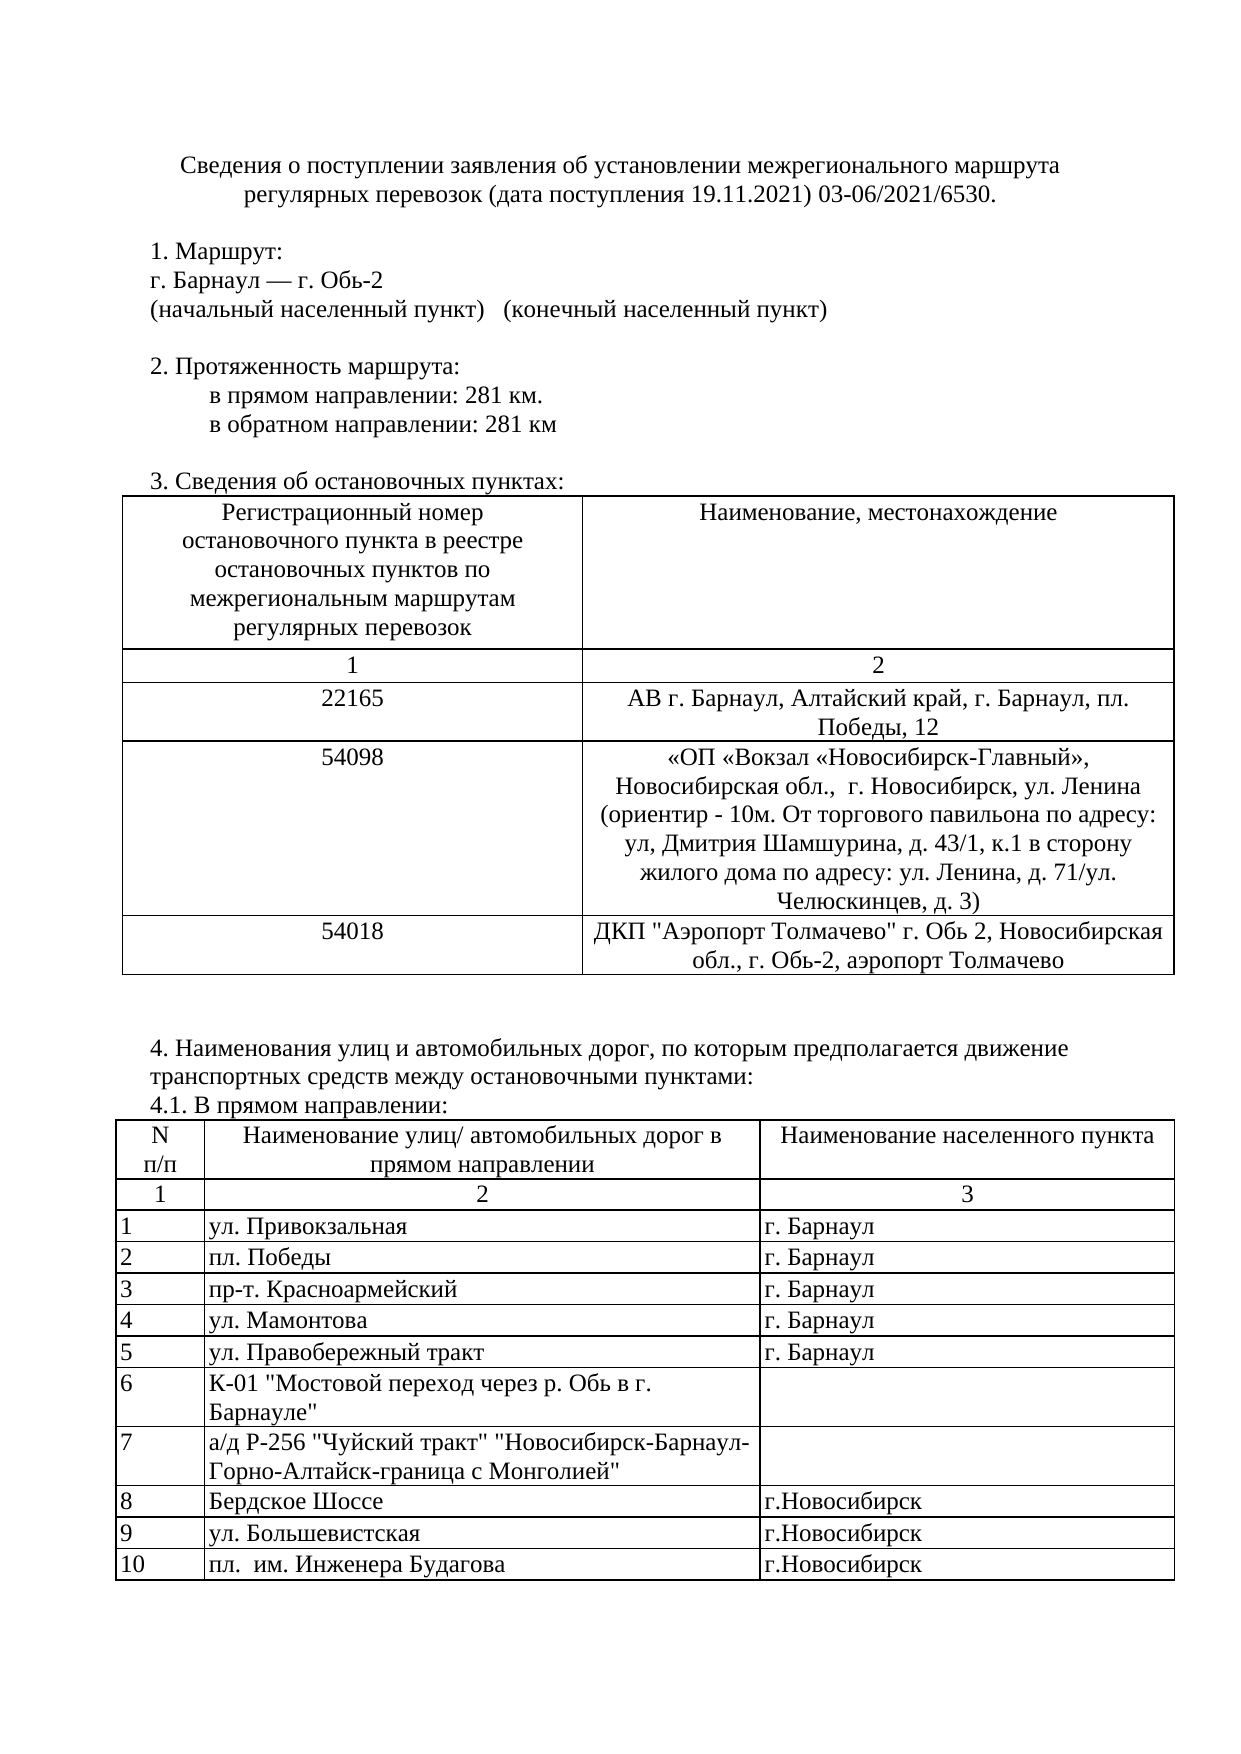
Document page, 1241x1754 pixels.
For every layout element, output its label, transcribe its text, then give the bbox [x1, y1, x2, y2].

table_cell «ОП «Вокзал «Новосибирск-Главный», Новосибирская обл., г. Новосибирск, ул. Ленина (ориентир - 10м. От торгового павильона по адресу: ул, Дмитрия Шамшурина, д. 43/1, к.1 в сторону жилого дома по адресу: ул. Ленина, д. 71/ул. Челюскинцев, д. 3) [583, 742, 1173, 914]
text г. Барнаул — г. Обь-2 [150, 265, 1090, 294]
table_cell 5 [117, 1337, 204, 1367]
table_cell 1 [117, 1211, 204, 1241]
table_cell [761, 1427, 1174, 1485]
table_cell Бердское Шоссе [205, 1486, 759, 1516]
table_cell 7 [117, 1427, 204, 1485]
text в обратном направлении: 281 км [150, 409, 1090, 437]
table_cell 1 [123, 650, 582, 681]
table_cell г.Новосибирск [761, 1518, 1174, 1548]
table_header Наименование, местонахождение [583, 497, 1173, 648]
table_cell ул. Большевистская [205, 1518, 759, 1548]
table_cell ул. Мамонтова [205, 1305, 759, 1335]
table_cell 22165 [123, 683, 582, 740]
table_cell [761, 1368, 1174, 1426]
table_cell пр-т. Красноармейский [205, 1274, 759, 1304]
text 4. Наименования улиц и автомобильных дорог, по которым предполагается движение транспортных средств между остановочными пунктами: [150, 1033, 1090, 1090]
table_cell 1 [117, 1180, 204, 1209]
table_cell 8 [117, 1486, 204, 1516]
table_cell 9 [117, 1518, 204, 1548]
table_header Регистрационный номер остановочного пункта в реестре остановочных пунктов по межрегиональным маршрутам регулярных перевозок [123, 497, 582, 648]
table_cell ул. Правобережный тракт [205, 1337, 759, 1367]
text в прямом направлении: 281 км. [150, 380, 1090, 409]
text 4.1. В прямом направлении: [150, 1090, 1090, 1119]
table_cell 6 [117, 1368, 204, 1426]
text 1. Маршрут: [150, 236, 1090, 265]
table_cell г. Барнаул [761, 1305, 1174, 1335]
table_cell г. Барнаул [761, 1211, 1174, 1241]
table_cell а/д Р-256 "Чуйский тракт" "Новосибирск-Барнаул-Горно-Алтайск-граница с Монголией" [205, 1427, 759, 1485]
table_cell АВ г. Барнаул, Алтайский край, г. Барнаул, пл. Победы, 12 [583, 683, 1173, 740]
table_cell г.Новосибирск [761, 1486, 1174, 1516]
table_cell ДКП "Аэропорт Толмачево" г. Обь 2, Новосибирская обл., г. Обь-2, аэропорт Толмачево [583, 916, 1173, 973]
text (начальный населенный пункт) (конечный населенный пункт) [150, 294, 1090, 322]
table_cell 3 [117, 1274, 204, 1304]
table_header Наименование населенного пункта [761, 1121, 1174, 1178]
table_cell пл. им. Инженера Будагова [205, 1549, 759, 1579]
text Сведения о поступлении заявления об установлении межрегионального маршрута регулярных перевозок (дата поступления 19.11.2021) 03-06/2021/6530. [150, 150, 1090, 207]
table_header N п/п [117, 1121, 204, 1178]
table_cell пл. Победы [205, 1242, 759, 1272]
table_cell 2 [117, 1242, 204, 1272]
text 3. Сведения об остановочных пунктах: [150, 466, 1090, 495]
text 2. Протяженность маршрута: [150, 351, 1090, 380]
table_cell 10 [117, 1549, 204, 1579]
table_header Наименование улиц/ автомобильных дорог в прямом направлении [205, 1121, 759, 1178]
table_cell ул. Привокзальная [205, 1211, 759, 1241]
table_cell г. Барнаул [761, 1337, 1174, 1367]
table_cell г.Новосибирск [761, 1549, 1174, 1579]
table_cell 2 [205, 1180, 759, 1209]
table_cell 4 [117, 1305, 204, 1335]
table_cell 54098 [123, 742, 582, 914]
table_cell 2 [583, 650, 1173, 681]
table_cell 54018 [123, 916, 582, 973]
table_cell 3 [761, 1180, 1174, 1209]
table_cell г. Барнаул [761, 1274, 1174, 1304]
table_cell К-01 "Мостовой переход через р. Обь в г. Барнауле" [205, 1368, 759, 1426]
table_cell г. Барнаул [761, 1242, 1174, 1272]
